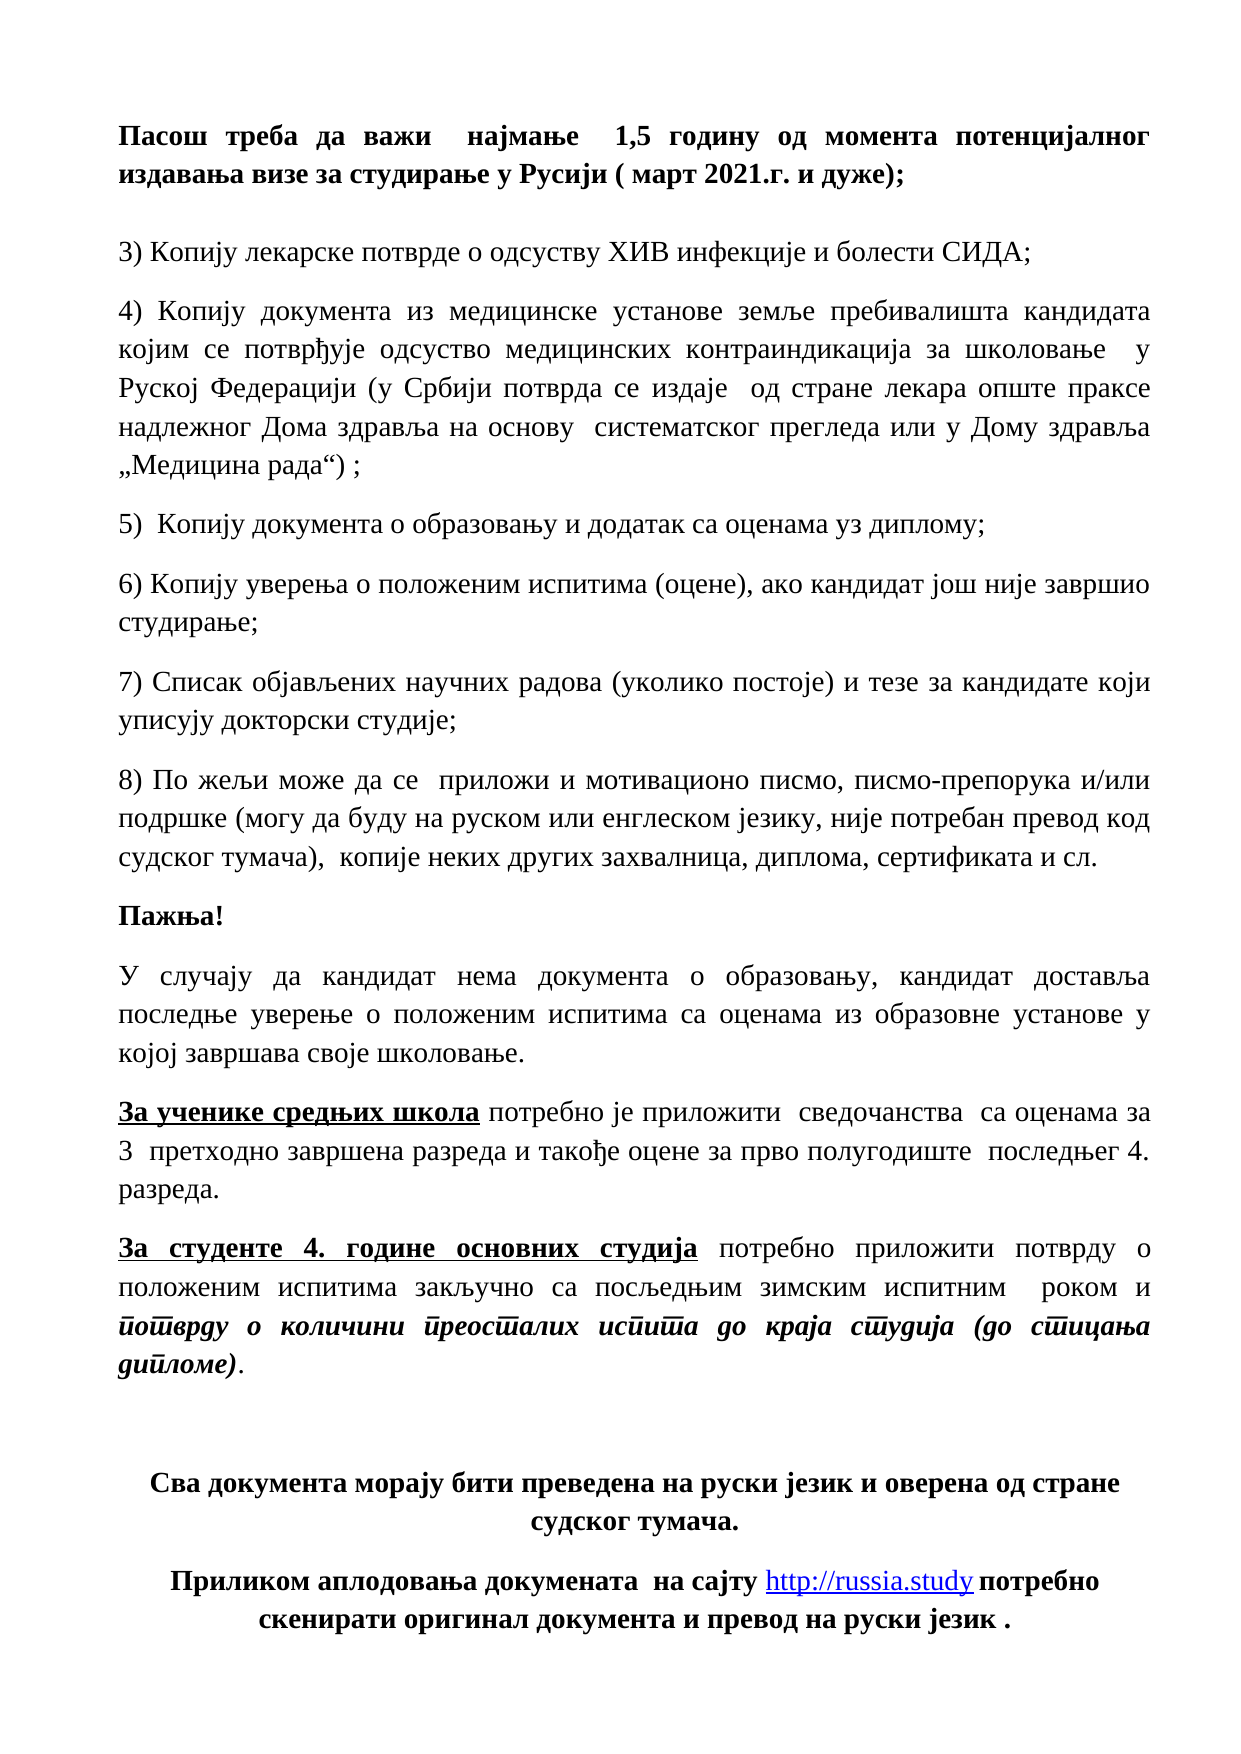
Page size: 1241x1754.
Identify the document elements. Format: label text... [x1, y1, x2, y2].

text 4) Копију документа из медицинске установе земље пребивалишта кандидата којим се потврђује одсуство медицинских контраиндикација за школовање у Руској Федерацији (у Србији потврда се издаје од стране лекара опште праксе надлежног Дома здравља на основу систематског прегледа или у Дому здравља „Медицина рада“) ; [118, 293, 1152, 481]
text Пасош треба да важи најмање 1,5 годину од момента потенцијалног издавања визе за студирање у Русији ( март 2021.г. и дуже); [118, 118, 1152, 190]
text 3) Копију лекарске потврде о одсуству ХИВ инфекције и болести СИДА; [118, 234, 1152, 267]
text 8) По жељи може да се приложи и мотивационо писмо, писмо-препорука и/или подршке (могу да буду на руском или енглеском језику, није потребан превод код судског тумача), копије неких других захвалница, диплома, сертификата и сл. [118, 762, 1152, 872]
text Приликом аплодовања докумената на сајту http://russia.study потребно скенирати оригинал документа и превод на руски језик . [118, 1563, 1152, 1635]
text 7) Списак објављених научних радова (уколико постоје) и тезе за кандидате који уписују докторски студије; [118, 664, 1152, 736]
text Сва документа морају бити преведена на руски језик и оверена од стране судског тумача. [118, 1465, 1152, 1537]
text Пажња! [118, 898, 1152, 932]
text У случају да кандидат нема документа о образовању, кандидат доставља последње уверење о положеним испитима са оценама из образовне установе у којој завршава своје школовање. [118, 958, 1152, 1068]
text 6) Копију уверења о положеним испитима (оцене), ако кандидат још није завршио студирање; [118, 566, 1152, 638]
text 5) Копију документа о образовању и додатак са оценама уз диплому; [118, 507, 1152, 540]
text За ученике средњих школа потребно је приложити сведочанства са оценама за 3 претходно завршена разреда и такође оцене за прво полугодиште последњег 4. разреда. [118, 1094, 1152, 1205]
text За студенте 4. године основних студија потребно приложити потврду о положеним испитима закључно са посљедњим зимским испитним роком и потврду о количини преосталих испита до краја студија (до стицања дипломе). [118, 1231, 1152, 1380]
